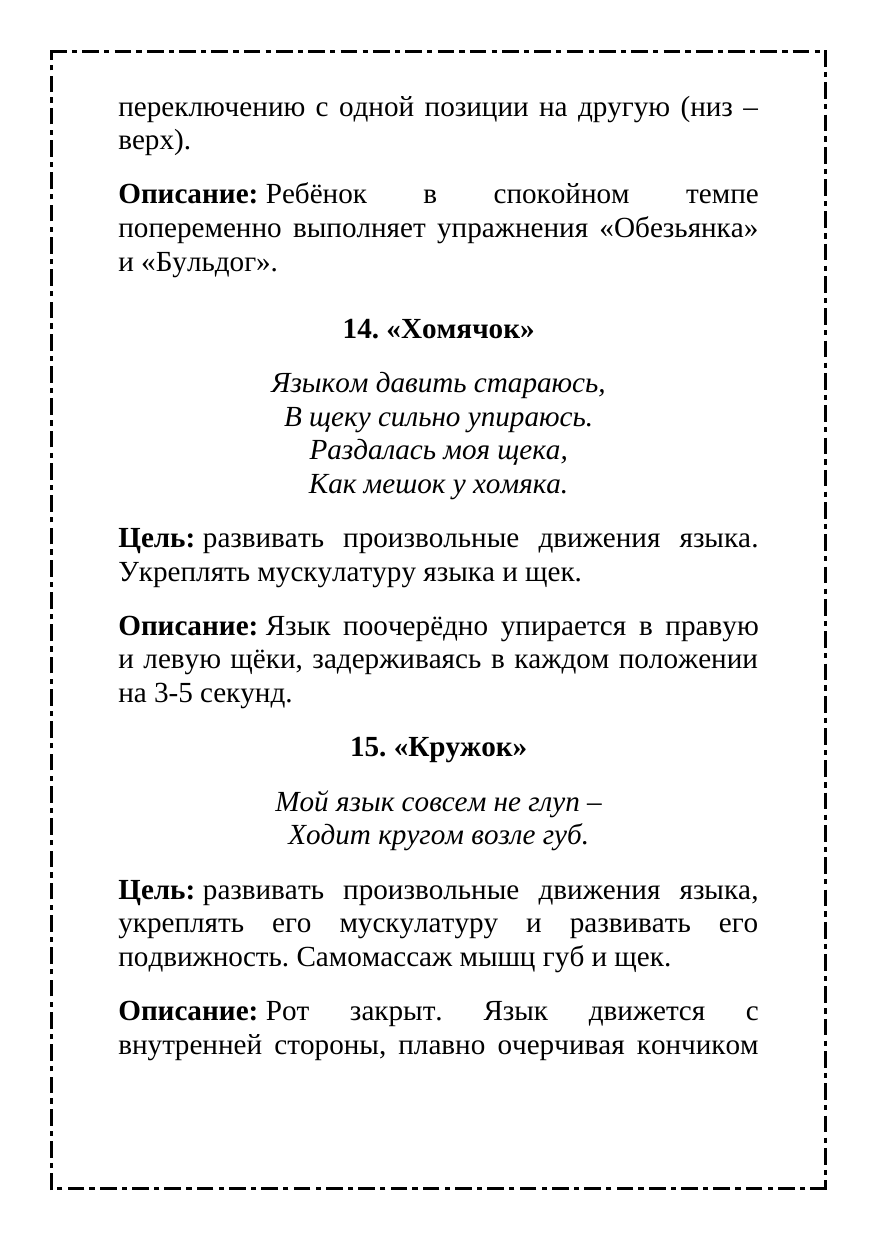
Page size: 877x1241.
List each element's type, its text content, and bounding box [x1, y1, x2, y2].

text Раздалась моя щека, [118, 432, 759, 466]
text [118, 993, 759, 1060]
text В щеку сильно упираюсь. [118, 399, 759, 432]
text Языком давить стараюсь, [118, 365, 759, 399]
text Ходит кругом возле губ. [118, 817, 759, 851]
text 14. «Хомячок» [118, 311, 759, 344]
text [118, 89, 759, 156]
text Цель: развивать произвольные движения языка. Укреплять мускулатуру языка и щек. [118, 520, 759, 587]
text Описание: Язык поочерёдно упирается в правую и левую щёки, задерживаясь в каждом положении на 3-5 секунд. [118, 608, 759, 709]
text 15. «Кружок» [118, 729, 759, 763]
text Как мешок у хомяка. [118, 466, 759, 499]
text Цель: развивать произвольные движения языка, укреплять его мускулатуру и развивать его подвижность. Самомассаж мышц губ и щек. [118, 872, 759, 972]
text Описание: Ребёнок в спокойном темпе попеременно выполняет упражнения «Обезьянка» и «Бульдог». [118, 177, 759, 277]
text Мой язык совсем не глуп – [118, 784, 759, 817]
